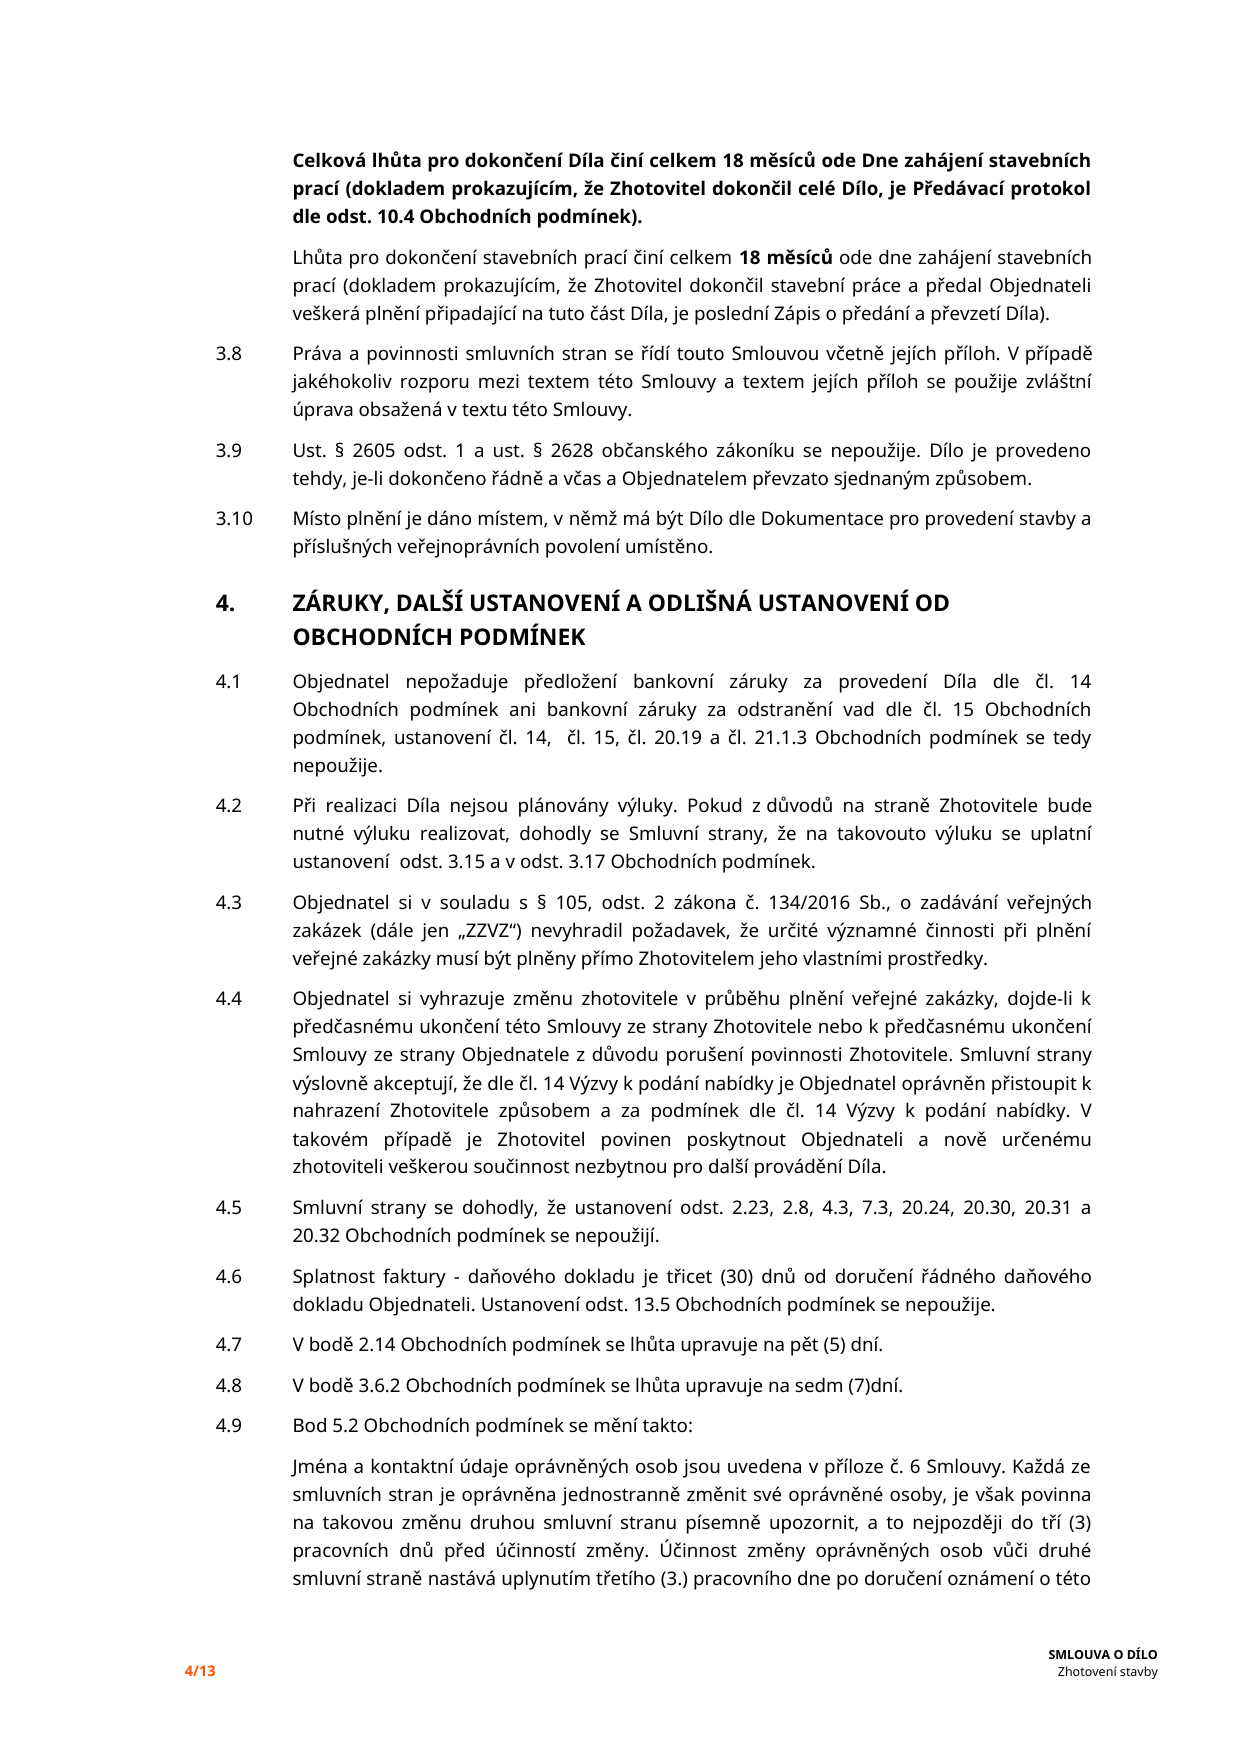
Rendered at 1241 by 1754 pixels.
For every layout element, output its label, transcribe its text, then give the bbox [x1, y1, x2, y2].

text Lhůta pro dokončení stavebních prací činí celkem 18 měsíců ode dne zahájení stavebních prací (dokladem prokazujícím, že Zhotovitel dokončil stavební práce a předal Objednateli veškerá plnění připadající na tuto část Díla, je poslední Zápis o předání a převzetí Díla). [292, 244, 1093, 326]
text Celková lhůta pro dokončení Díla činí celkem 18 měsíců ode Dne zahájení stavebních prací (dokladem prokazujícím, že Zhotovitel dokončil celé Dílo, je Předávací protokol dle odst. 10.4 Obchodních podmínek). [292, 147, 1093, 229]
text Práva a povinnosti smluvních stran se řídí touto Smlouvou včetně jejích příloh. V případě jakéhokoliv rozporu mezi textem této Smlouvy a textem jejích příloh se použije zvláštní úprava obsažená v textu této Smlouvy. [216, 341, 1093, 422]
text V bodě 2.14 Obchodních podmínek se lhůta upravuje na pět (5) dní. [216, 1331, 1093, 1357]
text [292, 1453, 1093, 1591]
text V bodě 3.6.2 Obchodních podmínek se lhůta upravuje na sedm (7)dní. [216, 1372, 1093, 1397]
text Smluvní strany se dohodly, že ustanovení odst. 2.23, 2.8, 4.3, 7.3, 20.24, 20.30, 20.31 a 20.32 Obchodních podmínek se nepoužijí. [216, 1194, 1093, 1248]
text Místo plnění je dáno místem, v němž má být Dílo dle Dokumentace pro provedení stavby a příslušných veřejnoprávních povolení umístěno. [216, 506, 1093, 559]
text Ust. § 2605 odst. 1 a ust. § 2628 občanského zákoníku se nepoužije. Dílo je provedeno tehdy, je-li dokončeno řádně a včas a Objednatelem převzato sjednaným způsobem. [216, 437, 1093, 491]
text Splatnost faktury - daňového dokladu je třicet (30) dnů od doručení řádného daňového dokladu Objednateli. Ustanovení odst. 13.5 Obchodních podmínek se nepoužije. [216, 1263, 1093, 1316]
list Při realizaci Díla nejsou plánovány výluky. Pokud z důvodů na straně Zhotovitele bude nutné výluku realizovat, dohodly se Smluvní strany, že na takovouto výluku se uplatní ustanovení odst. 3.15 a v odst. 3.17 Obchodních podmínek. [216, 793, 1093, 874]
text Objednatel si vyhrazuje změnu zhotovitele v průběhu plnění veřejné zakázky, dojde-li k předčasnému ukončení této Smlouvy ze strany Zhotovitele nebo k předčasnému ukončení Smlouvy ze strany Objednatele z důvodu porušení povinnosti Zhotovitele. Smluvní strany výslovně akceptují, že dle čl. 14 Výzvy k podání nabídky je Objednatel oprávněn přistoupit k nahrazení Zhotovitele způsobem a za podmínek dle čl. 14 Výzvy k podání nabídky. V takovém případě je Zhotovitel povinen poskytnout Objednateli a nově určenému zhotoviteli veškerou součinnost nezbytnou pro další provádění Díla. [216, 986, 1093, 1179]
text ZÁRUKY, DALŠÍ USTANOVENÍ A ODLIŠNÁ USTANOVENÍ OD OBCHODNÍCH PODMÍNEK [216, 587, 1093, 652]
text Bod 5.2 Obchodních podmínek se mění takto: [216, 1412, 1093, 1438]
text Objednatel nepožaduje předložení bankovní záruky za provedení Díla dle čl. 14 Obchodních podmínek ani bankovní záruky za odstranění vad dle čl. 15 Obchodních podmínek, ustanovení čl. 14, čl. 15, čl. 20.19 a čl. 21.1.3 Obchodních podmínek se tedy nepoužije. [216, 668, 1093, 778]
text Objednatel si v souladu s § 105, odst. 2 zákona č. 134/2016 Sb., o zadávání veřejných zakázek (dále jen „ZZVZ“) nevyhradil požadavek, že určité významné činnosti při plnění veřejné zakázky musí být plněny přímo Zhotovitelem jeho vlastními prostředky. [216, 889, 1093, 971]
